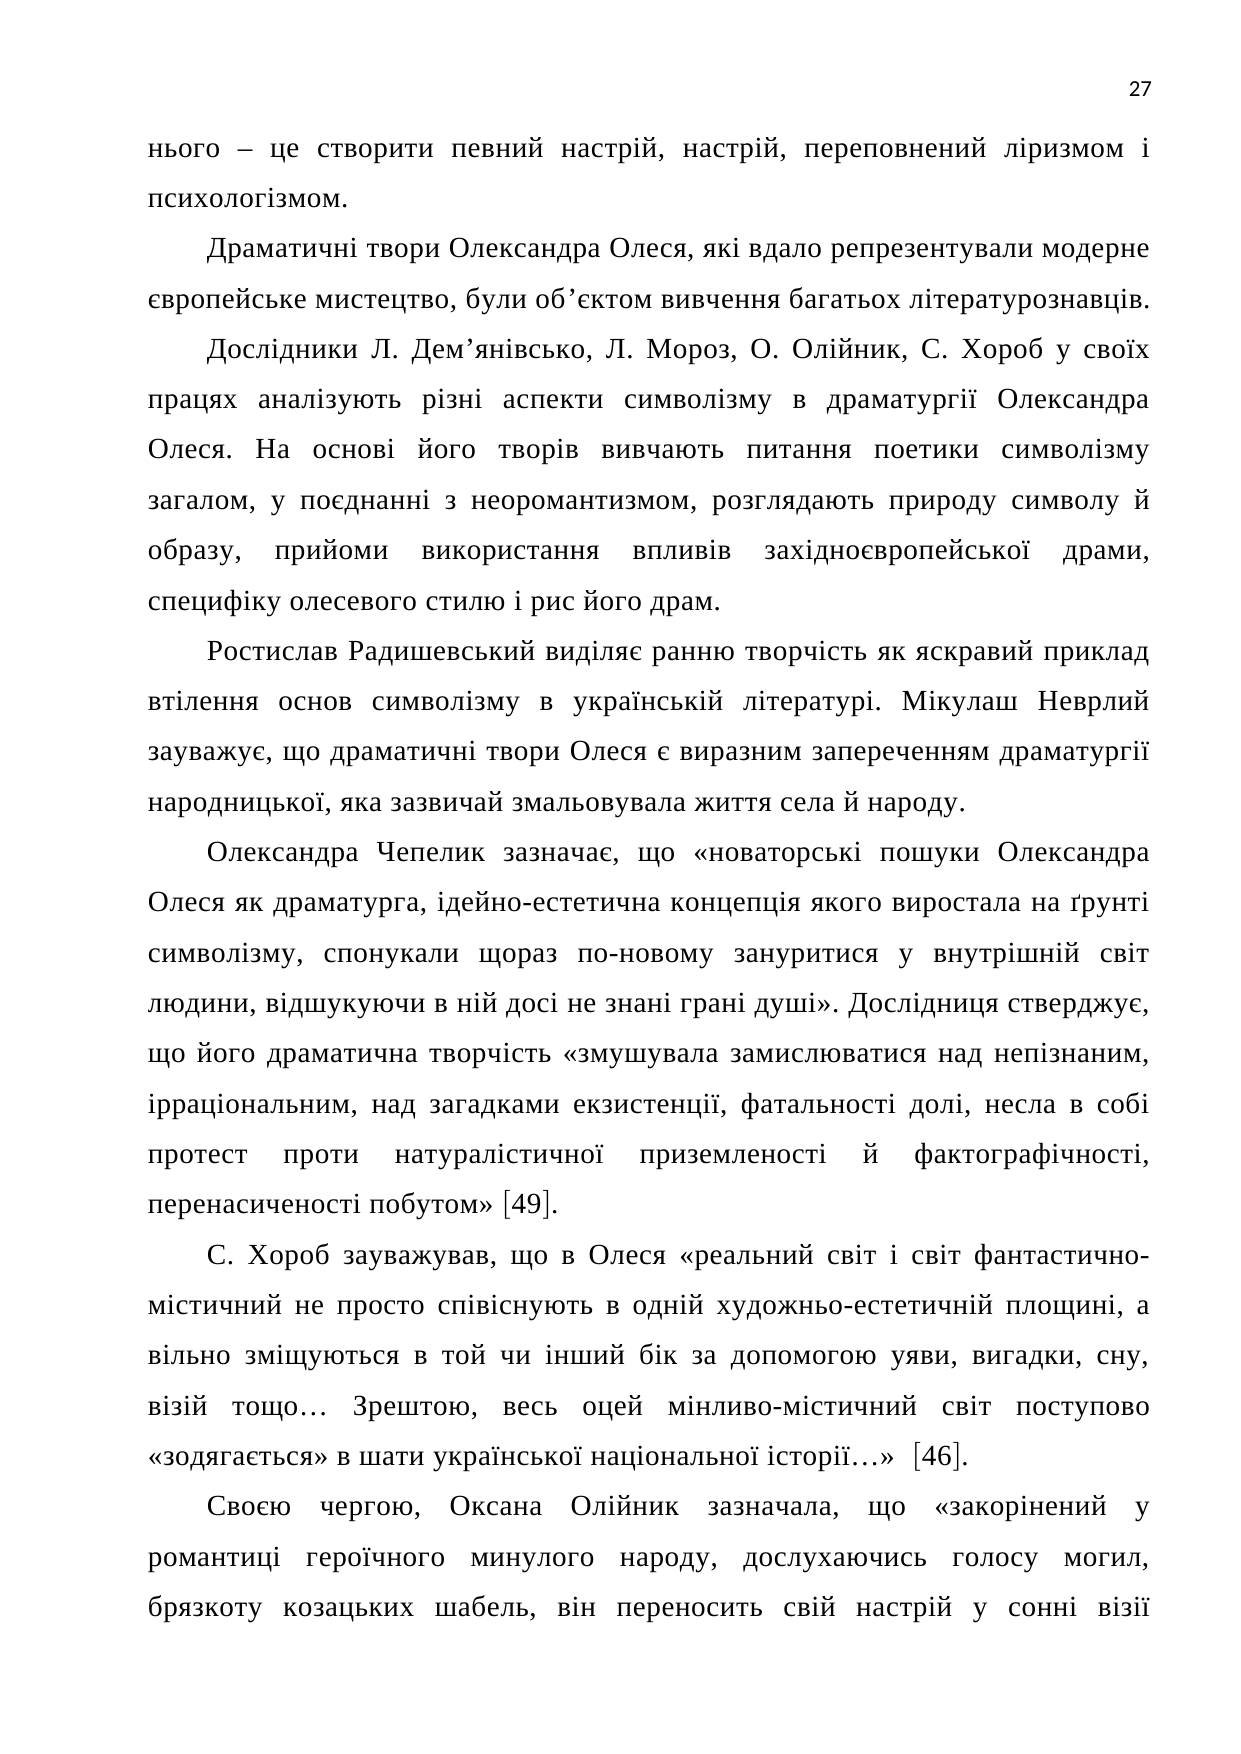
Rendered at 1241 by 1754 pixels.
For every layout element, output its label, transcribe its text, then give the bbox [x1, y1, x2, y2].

text Олександра Чепелик зазначає, що «новаторські пошуки Олександра Олеся як драматурга, ідейно-естетична концепція якого виростала на ґрунті символізму, спонукали щораз по-новому зануритися у внутрішній світ людини, відшукуючи в ній досі не знані грані душі». Дослідниця стверджує, що його драматична творчість «змушувала замислюватися над непізнаним, ірраціональним, над загадками екзистенції, фатальності долі, несла в собі протест проти натуралістичної приземленості й фактографічності, перенасиченості побутом» 49. [148, 834, 1152, 1220]
text Дослідники Л. Дем’янівсько, Л. Мороз, О. Олійник, С. Хороб у своїх працях аналізують різні аспекти символізму в драматургії Олександра Олеся. На основі його творів вивчають питання поетики символізму загалом, у поєднанні з неоромантизмом, розглядають природу символу й образу, прийоми використання впливів західноєвропейської драми, специфіку олесевого стилю і рис його драм. [148, 331, 1152, 616]
text С. Хороб зауважував, що в Олеся «реальний світ і світ фантастично-містичний не просто співіснують в одній художньо-естетичній площині, а вільно зміщуються в той чи інший бік за допомогою уяви, вигадки, сну, візій тощо… Зрештою, весь оцей мінливо-містичний світ поступово «зодягається» в шати української національної історії…» 46. [148, 1237, 1152, 1472]
text Ростислав Радишевський виділяє ранню творчість як яскравий приклад втілення основ символізму в українській літературі. Мікулаш Неврлий зауважує, що драматичні твори Олеся є виразним запереченням драматургії народницької, яка зазвичай змальовувала життя села й народу. [148, 633, 1152, 817]
text Драматичні твори Олександра Олеся, які вдало репрезентували модерне європейське мистецтво, були об’єктом вивчення багатьох літературознавців. [148, 230, 1152, 314]
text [148, 130, 1152, 214]
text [148, 1488, 1152, 1623]
